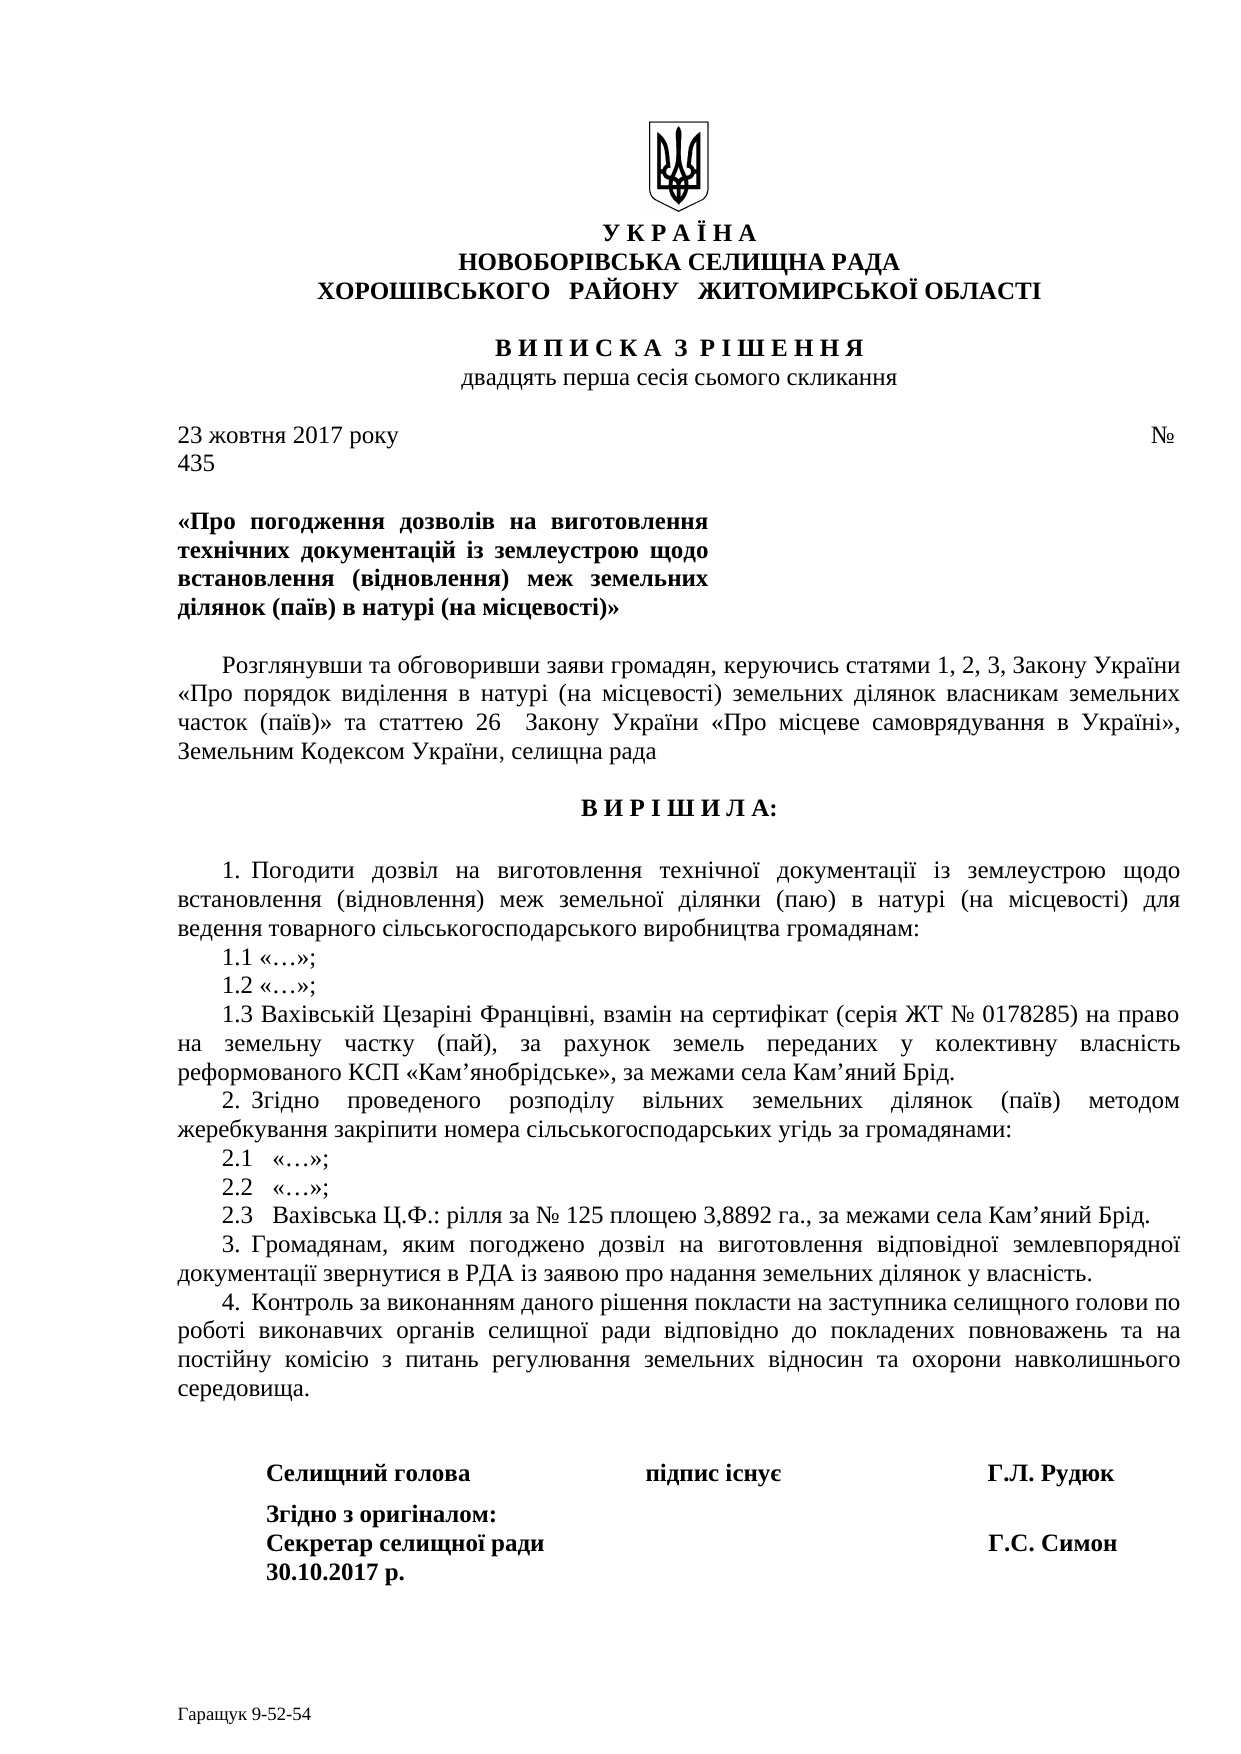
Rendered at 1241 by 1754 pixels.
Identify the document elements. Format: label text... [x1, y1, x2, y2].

list «…»; [222, 1143, 1181, 1172]
text Розглянувши та обговоривши заяви громадян, керуючись статями 1, 2, 3, Закону України «Про порядок виділення в натурі (на місцевості) земельних ділянок власникам земельних часток (паїв)» та статтею 26 Закону України «Про місцеве самоврядування в Україні», Земельним Кодексом України, селищна рада [177, 650, 1181, 765]
text Селищний голова підпис існує Г.Л. Рудюк [266, 1458, 1152, 1487]
text Згідно з оригіналом: [266, 1499, 1152, 1528]
text 1.3 Вахівській Цезаріні Францівні, взамін на сертифікат (серія ЖТ № 0178285) на право на земельну частку (пай), за рахунок земель переданих у колективну власність реформованого КСП «Кам’янобрідське», за межами села Кам’яний Брід. [177, 999, 1181, 1085]
picture [643, 118, 715, 219]
text 1.2 «…»; [177, 970, 1181, 999]
list Громадянам, яким погоджено дозвіл на виготовлення відповідної землевпорядної документації звернутися в РДА із заявою про надання земельних ділянок у власність. [177, 1229, 1181, 1287]
text Секретар селищної ради Г.С. Симон [266, 1528, 1152, 1557]
text двадцять перша сесія сьомого скликання [177, 362, 1181, 391]
text 1.1 «…»; [177, 942, 1181, 970]
list Згідно проведеного розподілу вільних земельних ділянок (паїв) методом жеребкування закріпити номера сільськогосподарських угідь за громадянами: [177, 1085, 1181, 1143]
text ХОРОШІВСЬКОГО РАЙОНУ ЖИТОМИРСЬКОЇ ОБЛАСТІ [177, 276, 1181, 305]
text НОВОБОРІВСЬКА СЕЛИЩНА РАДА [177, 247, 1181, 276]
text «Про погодження дозволів на виготовлення технічних документацій із землеустрою щодо встановлення (відновлення) меж земельних ділянок (паїв) в натурі (на місцевості)» [177, 506, 709, 621]
list «…»; [177, 1172, 1181, 1200]
text В И П И С К А З Р І Ш Е Н Н Я [177, 333, 1181, 362]
text 23 жовтня 2017 року № 435 [177, 420, 1181, 477]
list Погодити дозвіл на виготовлення технічної документації із землеустрою щодо встановлення (відновлення) меж земельної ділянки (паю) в натурі (на місцевості) для ведення товарного сільськогосподарського виробництва громадянам: [177, 855, 1181, 942]
list Вахівська Ц.Ф.: рілля за № 125 площею 3,8892 га., за межами села Кам’яний Брід. [177, 1200, 1181, 1229]
text У К Р А Ї Н А [177, 218, 1181, 247]
list Контроль за виконанням даного рішення покласти на заступника селищного голови по роботі виконавчих органів селищної ради відповідно до покладених повноважень та на постійну комісію з питань регулювання земельних відносин та охорони навколишнього середовища. [177, 1287, 1181, 1402]
text 30.10.2017 р. [266, 1557, 1181, 1585]
text В И Р І Ш И Л А: [177, 793, 1181, 822]
